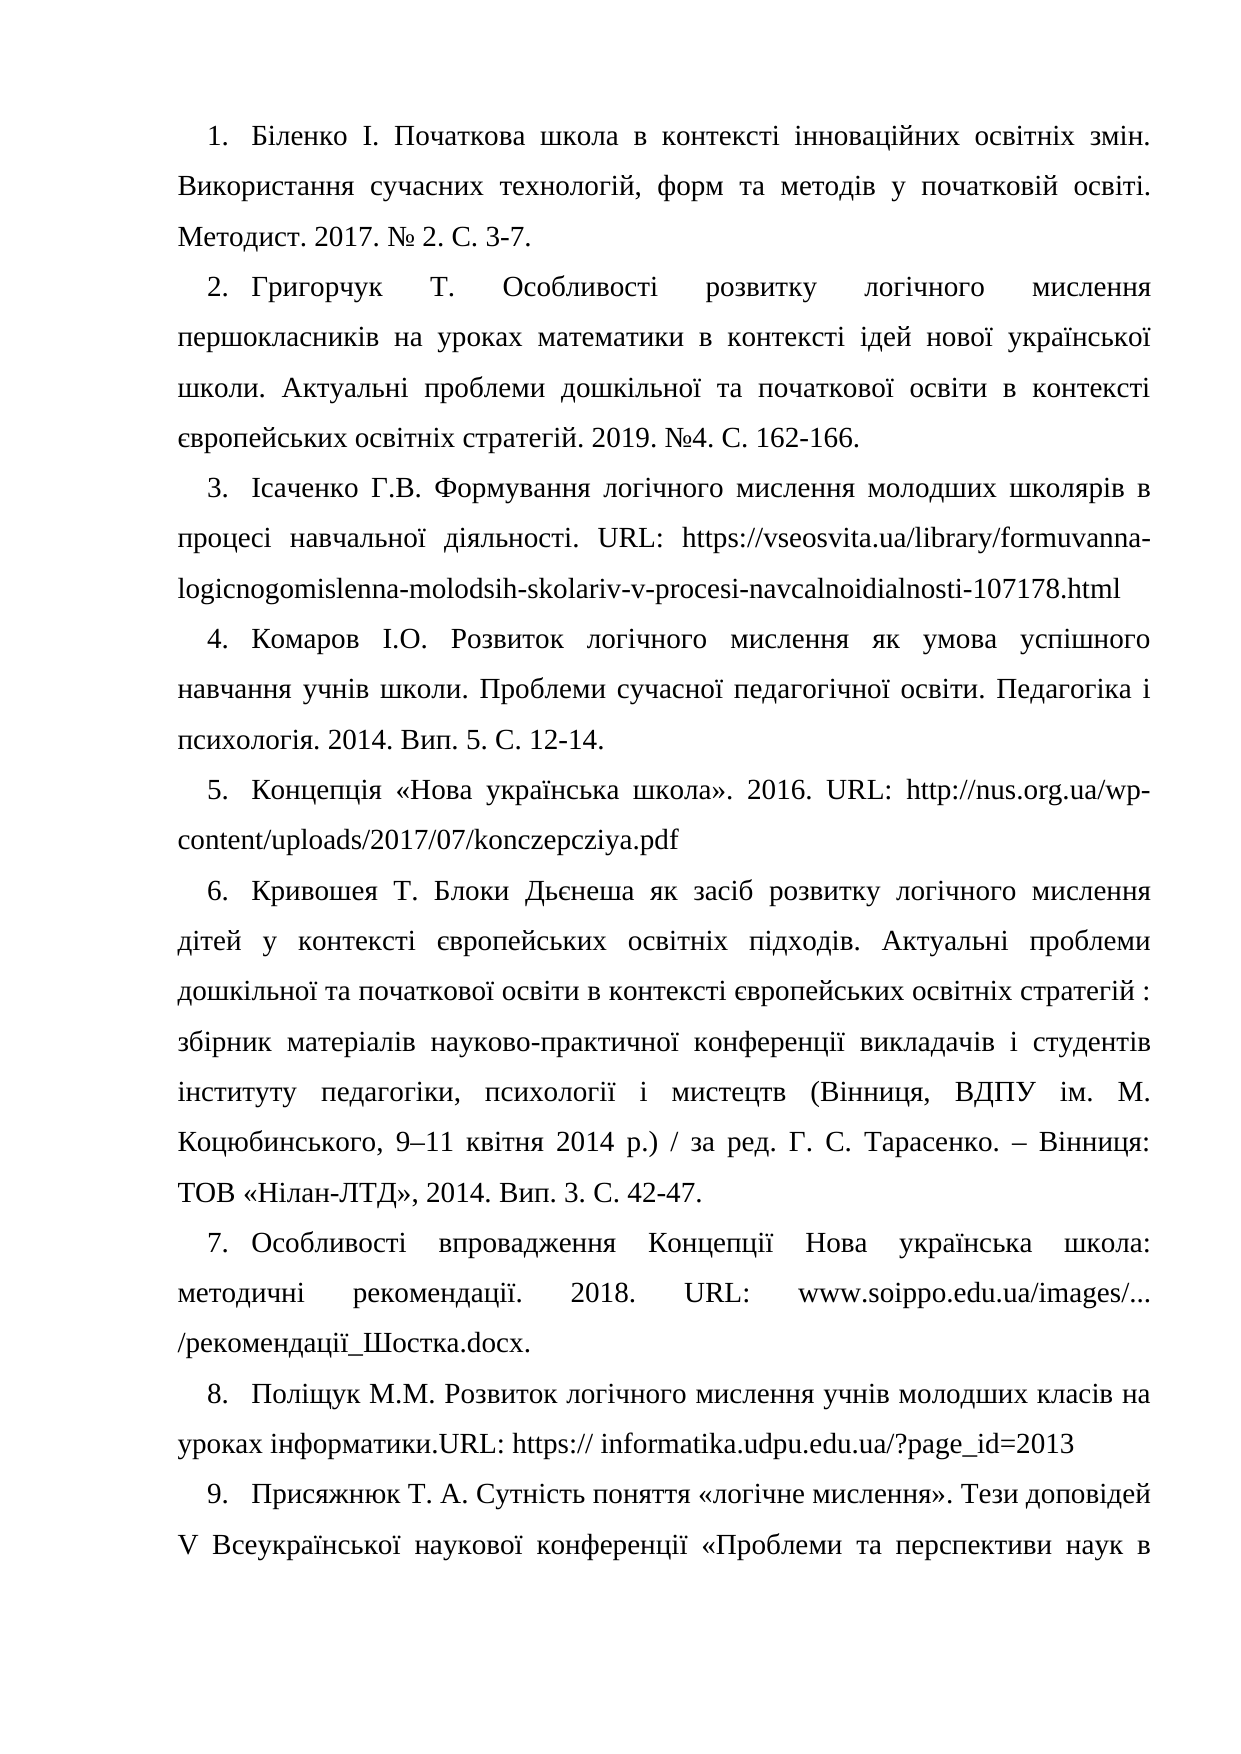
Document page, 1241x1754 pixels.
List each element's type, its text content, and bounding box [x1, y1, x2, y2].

list Григорчук Т. Особливості розвитку логічного мислення першокласників на уроках математики в контексті ідей нової української школи. Актуальні проблеми дошкільної та початкової освіти в контексті європейських освітніх стратегій. 2019. №4. С. 162-166. [177, 269, 1152, 453]
list Особливості впровадження Концепції Нова українська школа: методичні рекомендації. 2018. URL: www.soippo.edu.ua/images/... /рекомендації_Шостка.docx. [177, 1225, 1152, 1359]
list Біленко І. Початкова школа в контексті інноваційних освітніх змін. Використання сучасних технологій, форм та методів у початковій освіті. Методист. 2017. № 2. С. 3-7. [177, 118, 1152, 252]
list Ісаченко Г.В. Формування логічного мислення молодших школярів в процесі навчальної діяльності. URL: https://vseosvita.ua/library/formuvanna-logicnogomislenna-molodsih-skolariv-v-procesi-navcalnoidialnosti-107178.html [177, 470, 1152, 604]
list Поліщук М.М. Розвиток логічного мислення учнів молодших класів на уроках інформатики.URL: https:// informatika.udpu.edu.ua/?page_id=2013 [177, 1376, 1152, 1460]
list Кривошея Т. Блоки Дьєнеша як засіб розвитку логічного мислення дітей у контексті європейських освітніх підходів. Актуальні проблеми дошкільної та початкової освіти в контексті європейських освітніх стратегій : збірник матеріалів науково-практичної конференції викладачів і студентів інституту педагогіки, психології і мистецтв (Вінниця, ВДПУ ім. М. Коцюбинського, 9–11 квітня 2014 р.) / за ред. Г. С. Тарасенко. – Вінниця: ТОВ «Нілан-ЛТД», 2014. Вип. 3. С. 42-47. [177, 873, 1152, 1208]
list Комаров І.О. Розвиток логічного мислення як умова успішного навчання учнів школи. Проблеми сучасної педагогічної освіти. Педагогіка і психологія. 2014. Вип. 5. С. 12-14. [177, 621, 1152, 755]
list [177, 1477, 1152, 1560]
list Концепція «Нова українська школа». 2016. URL: http://nus.org.ua/wp-content/uploads/2017/07/konczepcziya.pdf [177, 772, 1152, 856]
